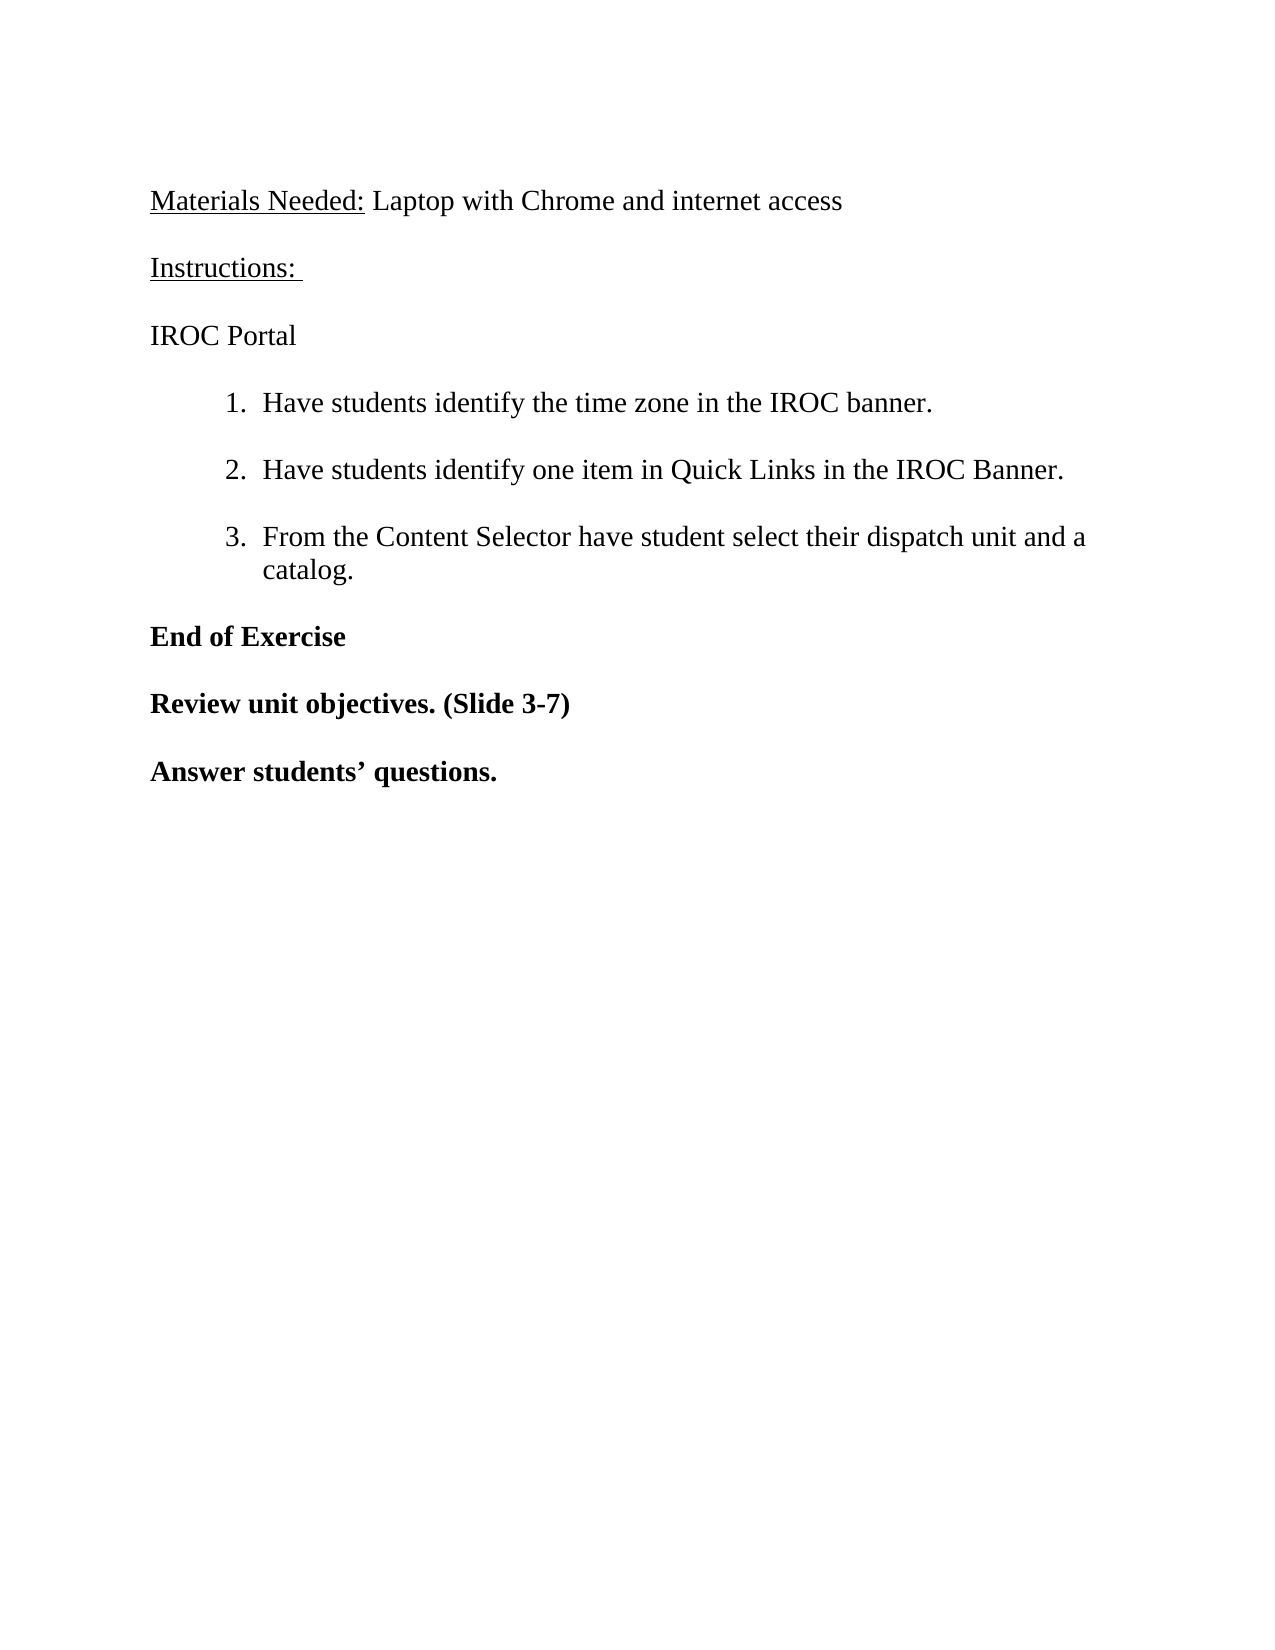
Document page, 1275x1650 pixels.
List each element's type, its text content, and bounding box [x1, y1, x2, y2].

text Instructions: [150, 251, 1125, 284]
list Have students identify the time zone in the IROC banner. [225, 385, 1125, 418]
text Answer students’ questions. [150, 754, 1125, 787]
list Have students identify one item in Quick Links in the IROC Banner. [225, 452, 1125, 485]
text Review unit objectives. (Slide 3-7) [150, 687, 1125, 720]
text End of Exercise [150, 619, 1125, 653]
text IROC Portal [150, 318, 1125, 351]
text Materials Needed: Laptop with Chrome and internet access [150, 183, 1125, 217]
list From the Content Selector have student select their dispatch unit and a catalog. [225, 519, 1125, 586]
